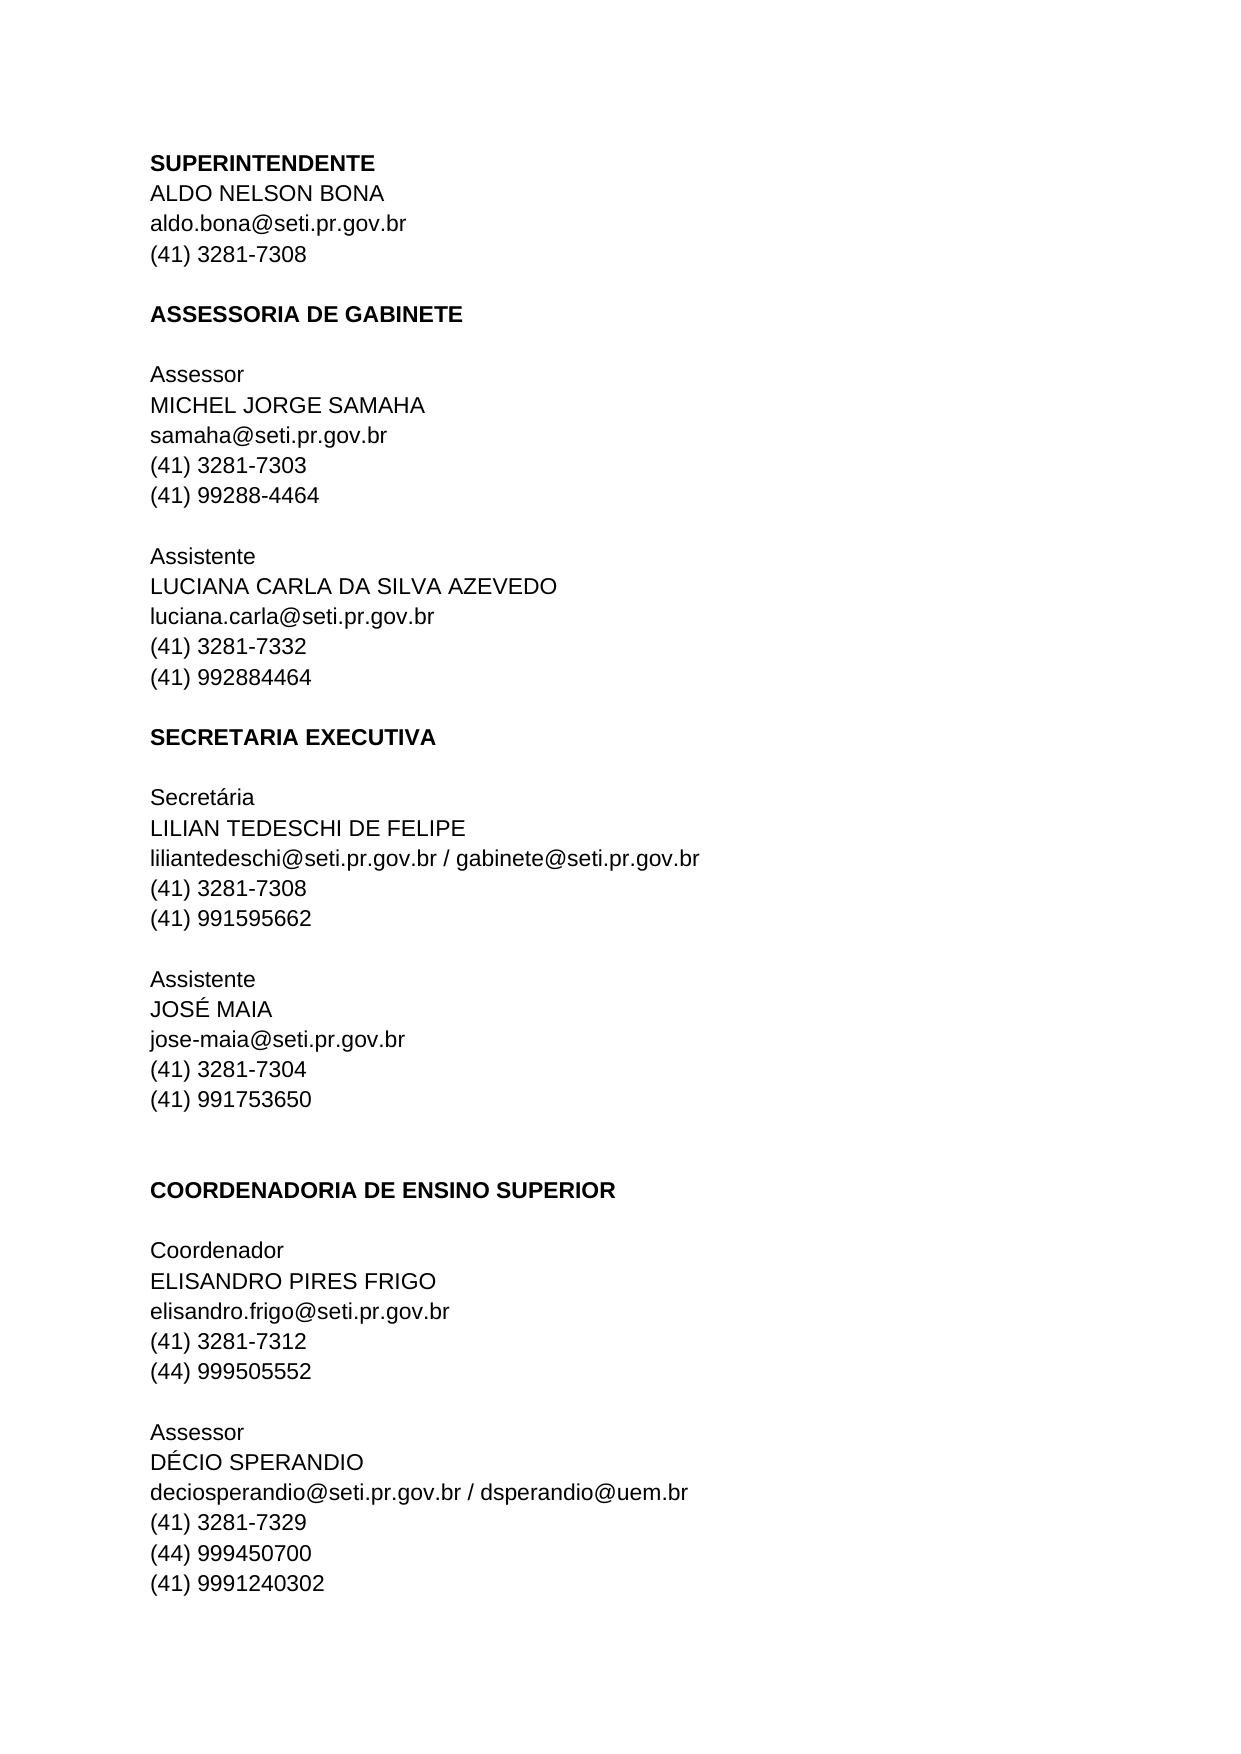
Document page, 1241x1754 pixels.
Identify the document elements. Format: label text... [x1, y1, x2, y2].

text liliantedeschi@seti.pr.gov.br / gabinete@seti.pr.gov.br [150, 845, 1090, 871]
text ELISANDRO PIRES FRIGO [150, 1268, 1090, 1294]
text (44) 999505552 [150, 1358, 1090, 1385]
text jose-maia@seti.pr.gov.br [150, 1026, 1090, 1052]
text ASSESSORIA DE GABINETE [150, 301, 1090, 327]
text Assessor [150, 1419, 1090, 1445]
text (41) 9991240302 [150, 1570, 1090, 1596]
text SUPERINTENDENTE [150, 150, 1090, 176]
text (41) 3281-7312 [150, 1328, 1090, 1354]
text Secretária [150, 784, 1090, 811]
text (41) 992884464 [150, 663, 1090, 690]
text aldo.bona@seti.pr.gov.br [150, 210, 1090, 237]
text COORDENADORIA DE ENSINO SUPERIOR [150, 1177, 1090, 1203]
text Assistente [150, 543, 1090, 569]
text samaha@seti.pr.gov.br [150, 422, 1090, 448]
text (41) 991753650 [150, 1086, 1090, 1113]
text ALDO NELSON BONA [150, 180, 1090, 207]
text LUCIANA CARLA DA SILVA AZEVEDO [150, 573, 1090, 599]
text LILIAN TEDESCHI DE FELIPE [150, 814, 1090, 841]
text (41) 3281-7308 [150, 241, 1090, 267]
text luciana.carla@seti.pr.gov.br [150, 603, 1090, 629]
text (41) 3281-7329 [150, 1509, 1090, 1536]
text elisandro.frigo@seti.pr.gov.br [150, 1298, 1090, 1324]
text Coordenador [150, 1237, 1090, 1264]
text SECRETARIA EXECUTIVA [150, 724, 1090, 750]
text deciosperandio@seti.pr.gov.br / dsperandio@uem.br [150, 1479, 1090, 1506]
text (41) 991595662 [150, 905, 1090, 932]
text JOSÉ MAIA [150, 996, 1090, 1022]
text DÉCIO SPERANDIO [150, 1449, 1090, 1475]
text (41) 3281-7308 [150, 875, 1090, 901]
text Assistente [150, 966, 1090, 992]
text (41) 3281-7303 [150, 452, 1090, 478]
text MICHEL JORGE SAMAHA [150, 392, 1090, 418]
text (41) 3281-7304 [150, 1056, 1090, 1083]
text (41) 99288-4464 [150, 482, 1090, 509]
text (41) 3281-7332 [150, 633, 1090, 660]
text Assessor [150, 361, 1090, 388]
text (44) 999450700 [150, 1539, 1090, 1566]
